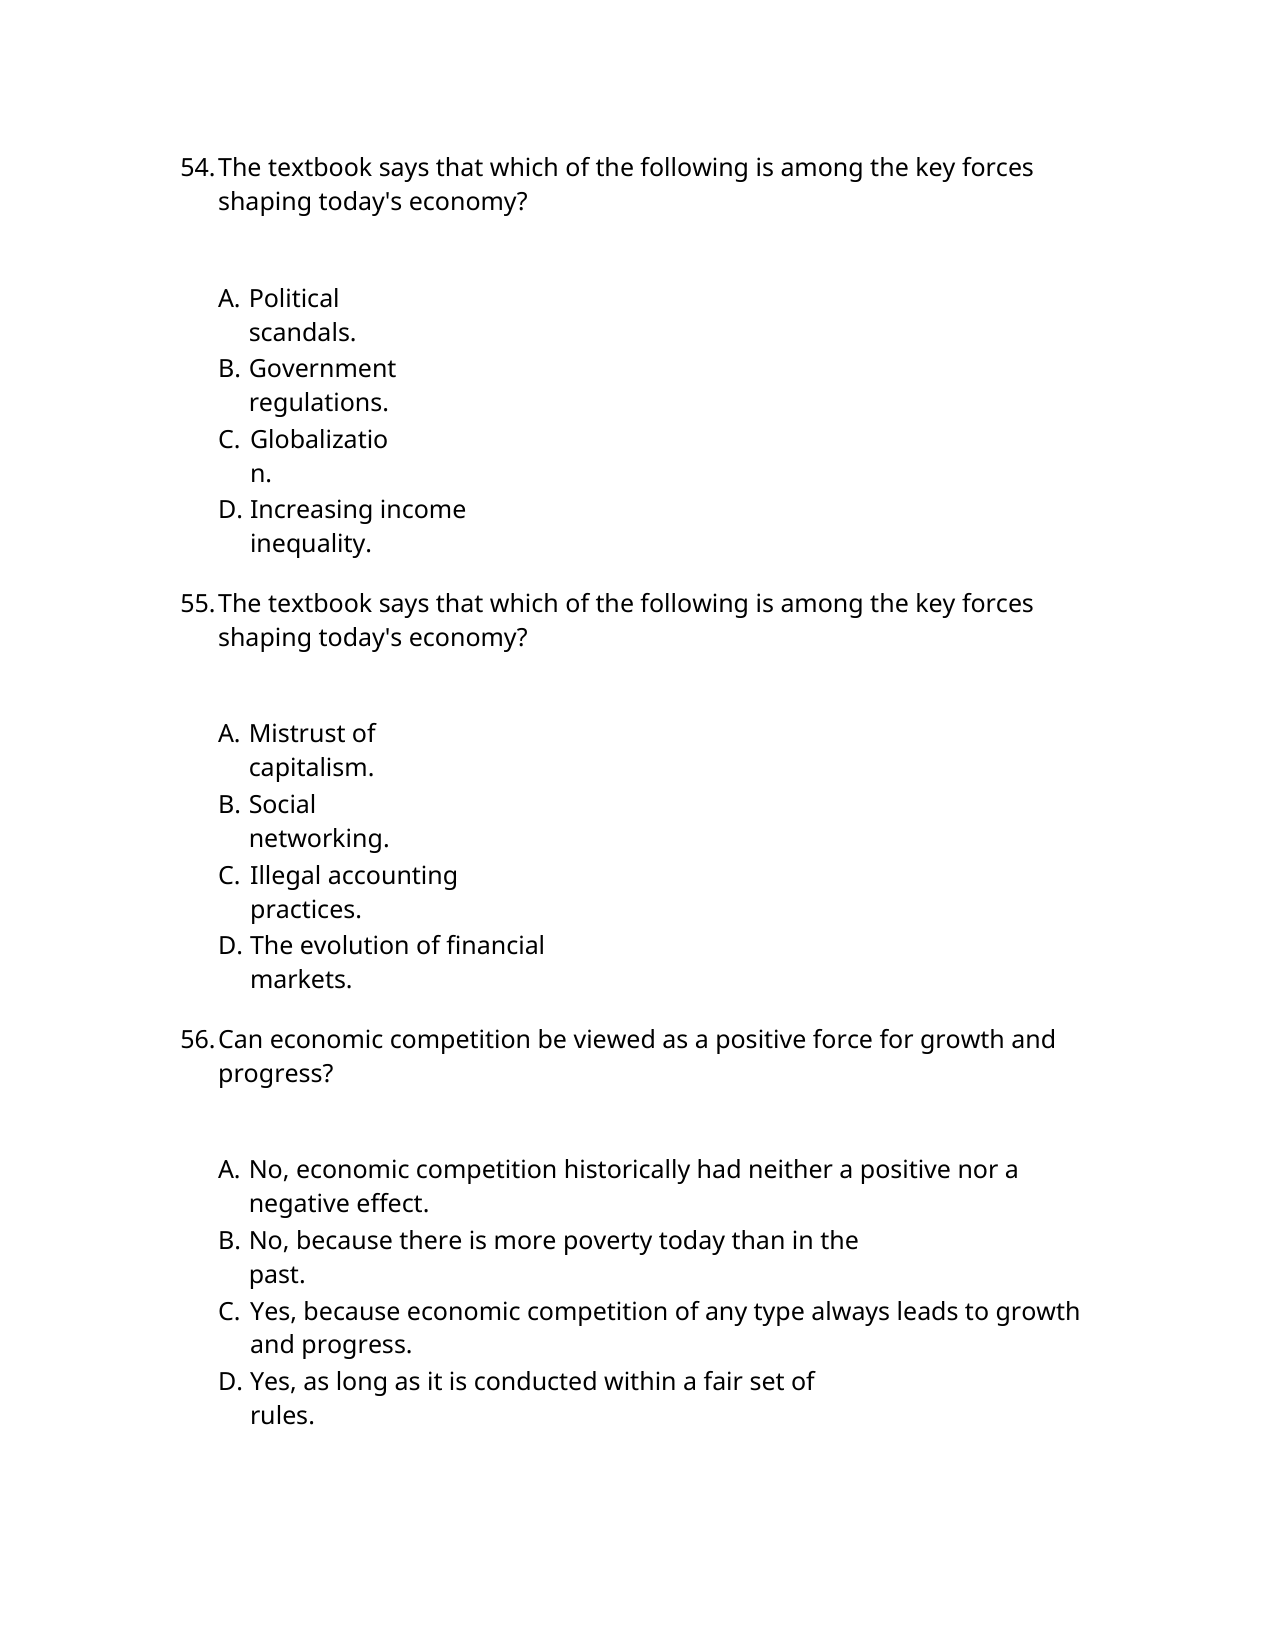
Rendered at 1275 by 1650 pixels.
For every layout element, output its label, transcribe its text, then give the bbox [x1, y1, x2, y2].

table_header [218, 150, 1125, 560]
table_header 54. [180, 150, 218, 560]
table_header Can economic competition be viewed as a positive force for growth and progress? [218, 1022, 1125, 1432]
table_header 55. [180, 586, 218, 996]
table_header 56. [180, 1022, 218, 1432]
table_header The textbook says that which of the following is among the key forces shaping today's economy? [218, 586, 1125, 996]
